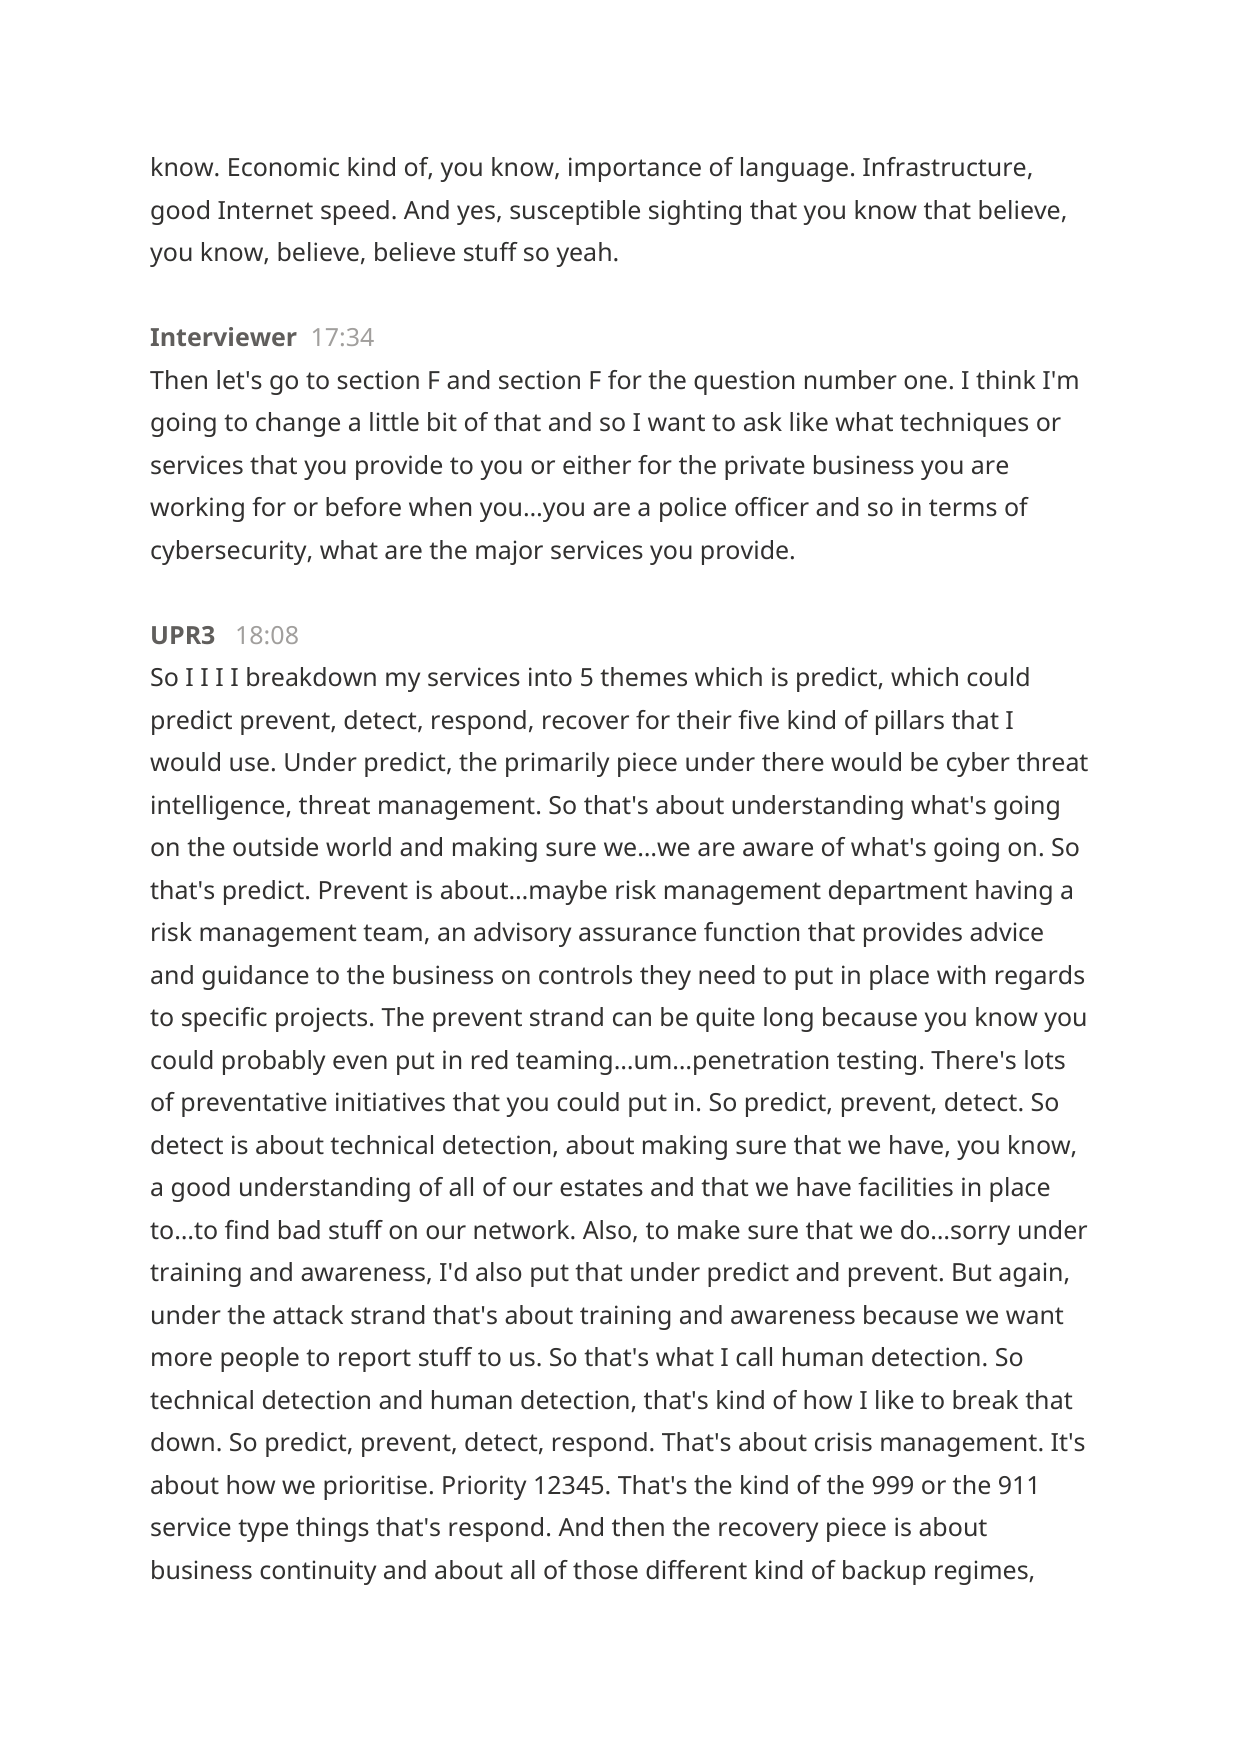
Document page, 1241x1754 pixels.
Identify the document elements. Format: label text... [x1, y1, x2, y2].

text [150, 575, 1090, 1587]
text Interviewer 17:34 Then let's go to section F and section F for the question number one. I think I'm going to change a little bit of that and so I want to ask like what techniques or services that you provide to you or either for the private business you are working for or before when you…you are a police officer and so in terms of cybersecurity, what are the major services you provide. [150, 277, 1090, 567]
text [150, 150, 1090, 269]
